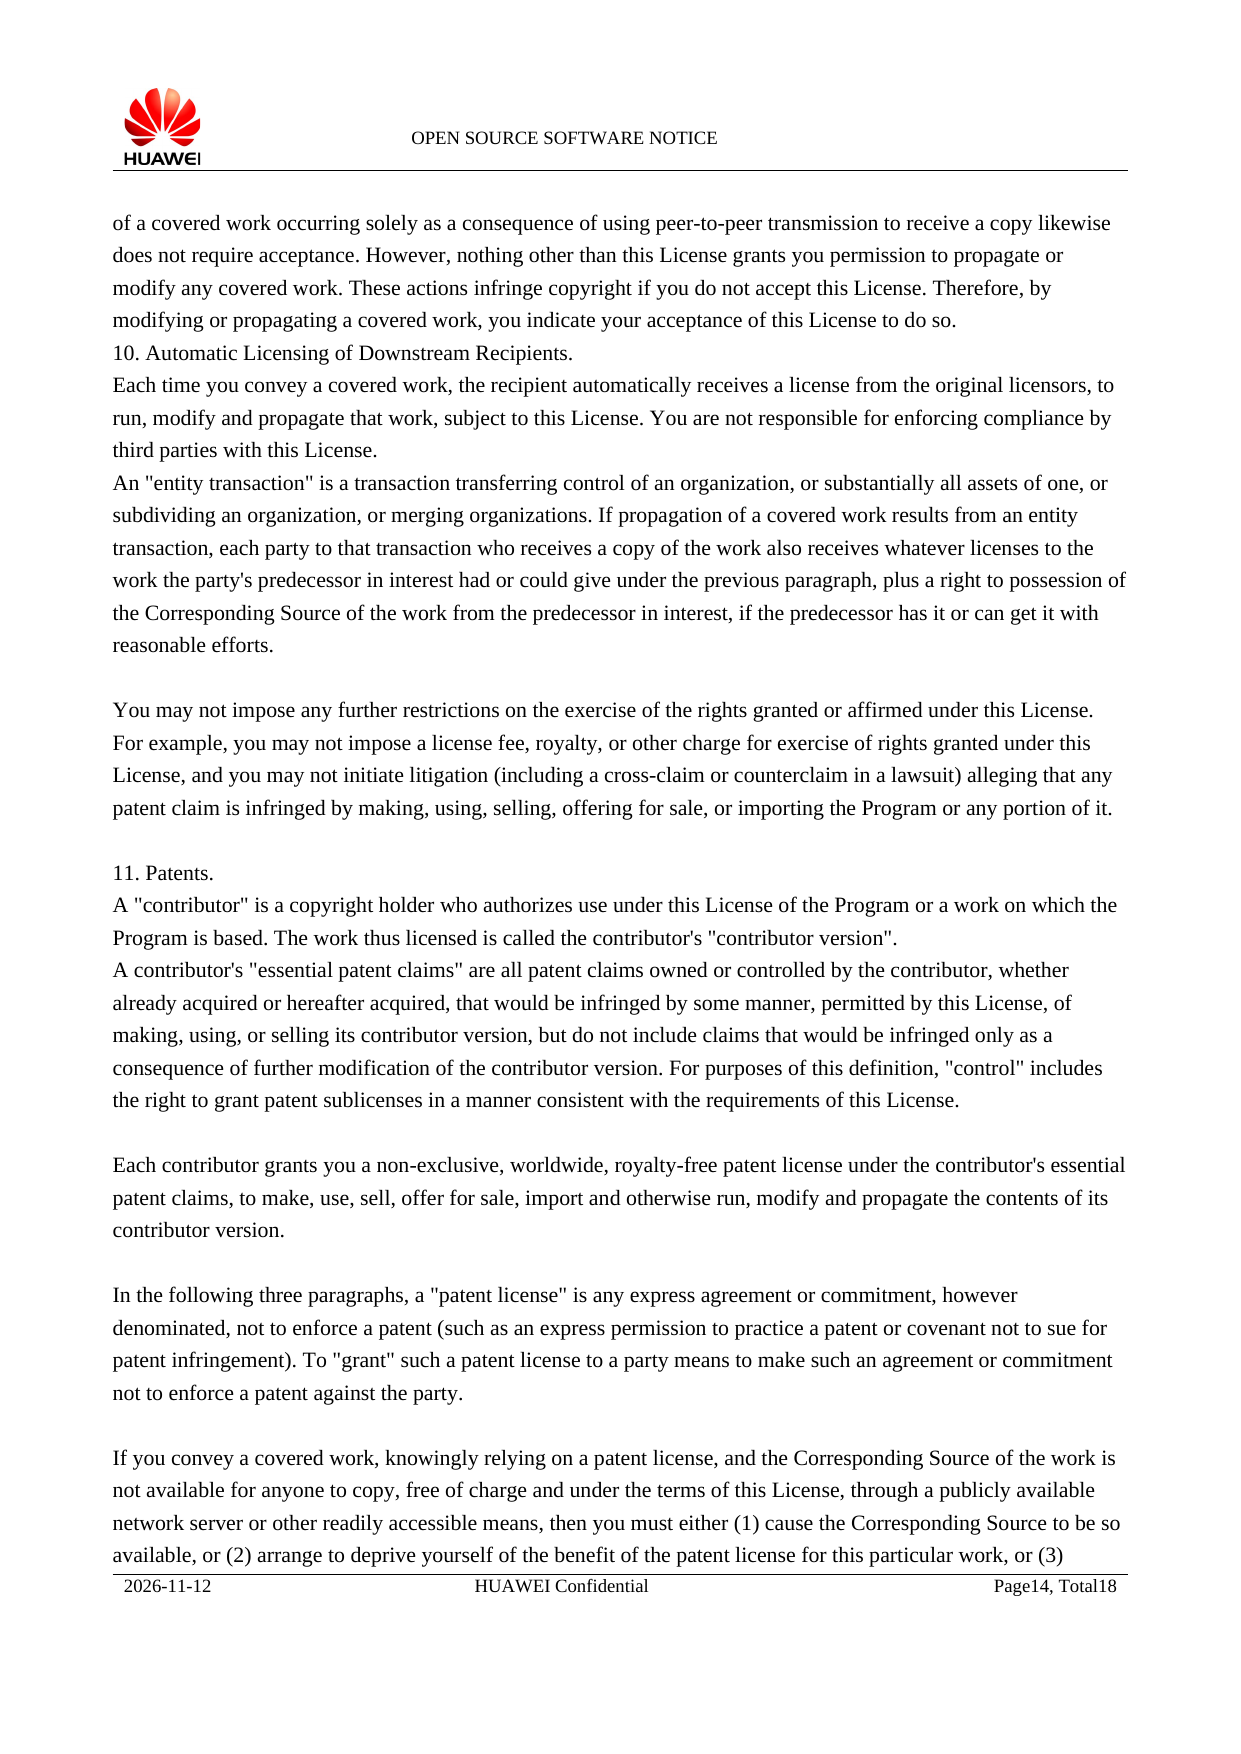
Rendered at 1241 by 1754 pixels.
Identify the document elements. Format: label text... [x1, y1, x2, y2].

picture [124, 88, 201, 165]
